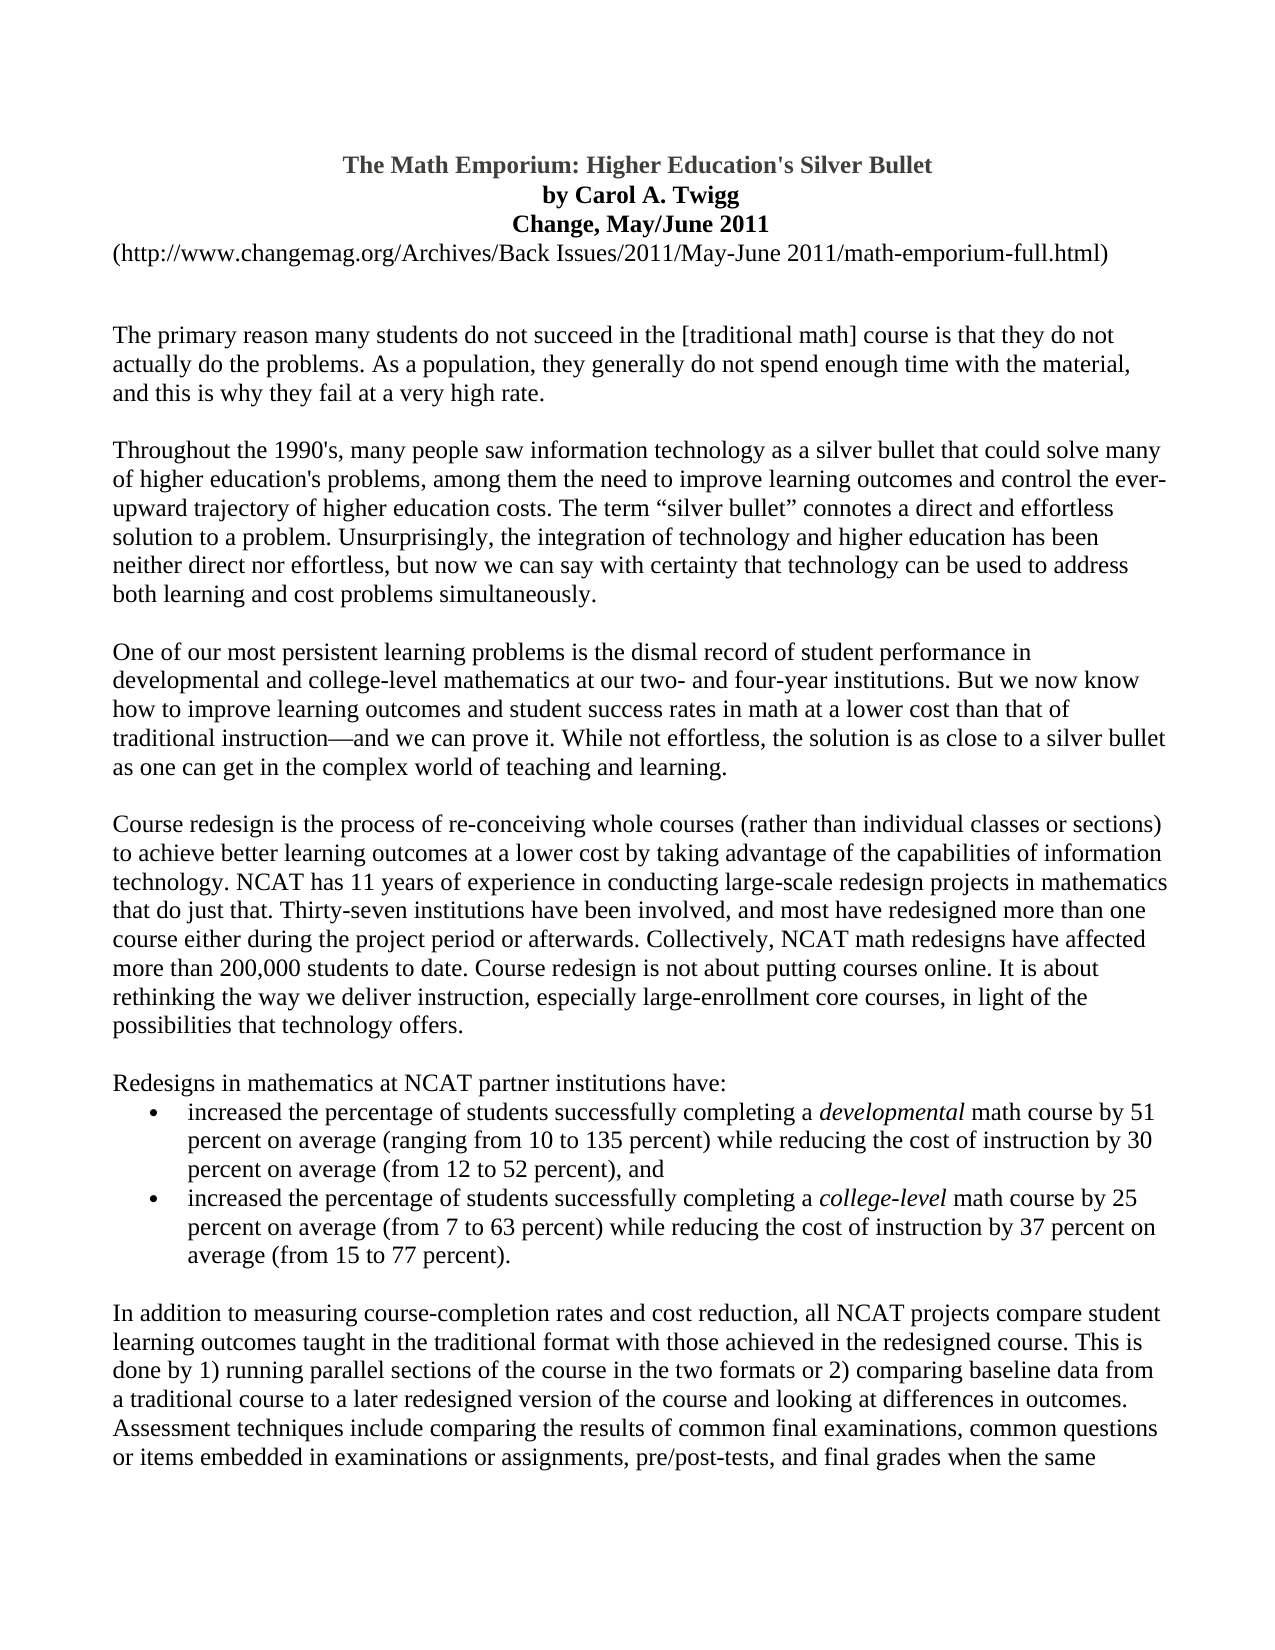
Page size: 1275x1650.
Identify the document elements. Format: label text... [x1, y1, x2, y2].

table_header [111, 179, 1170, 1472]
text The Math Emporium: Higher Education's Silver Bullet [112, 150, 1162, 179]
